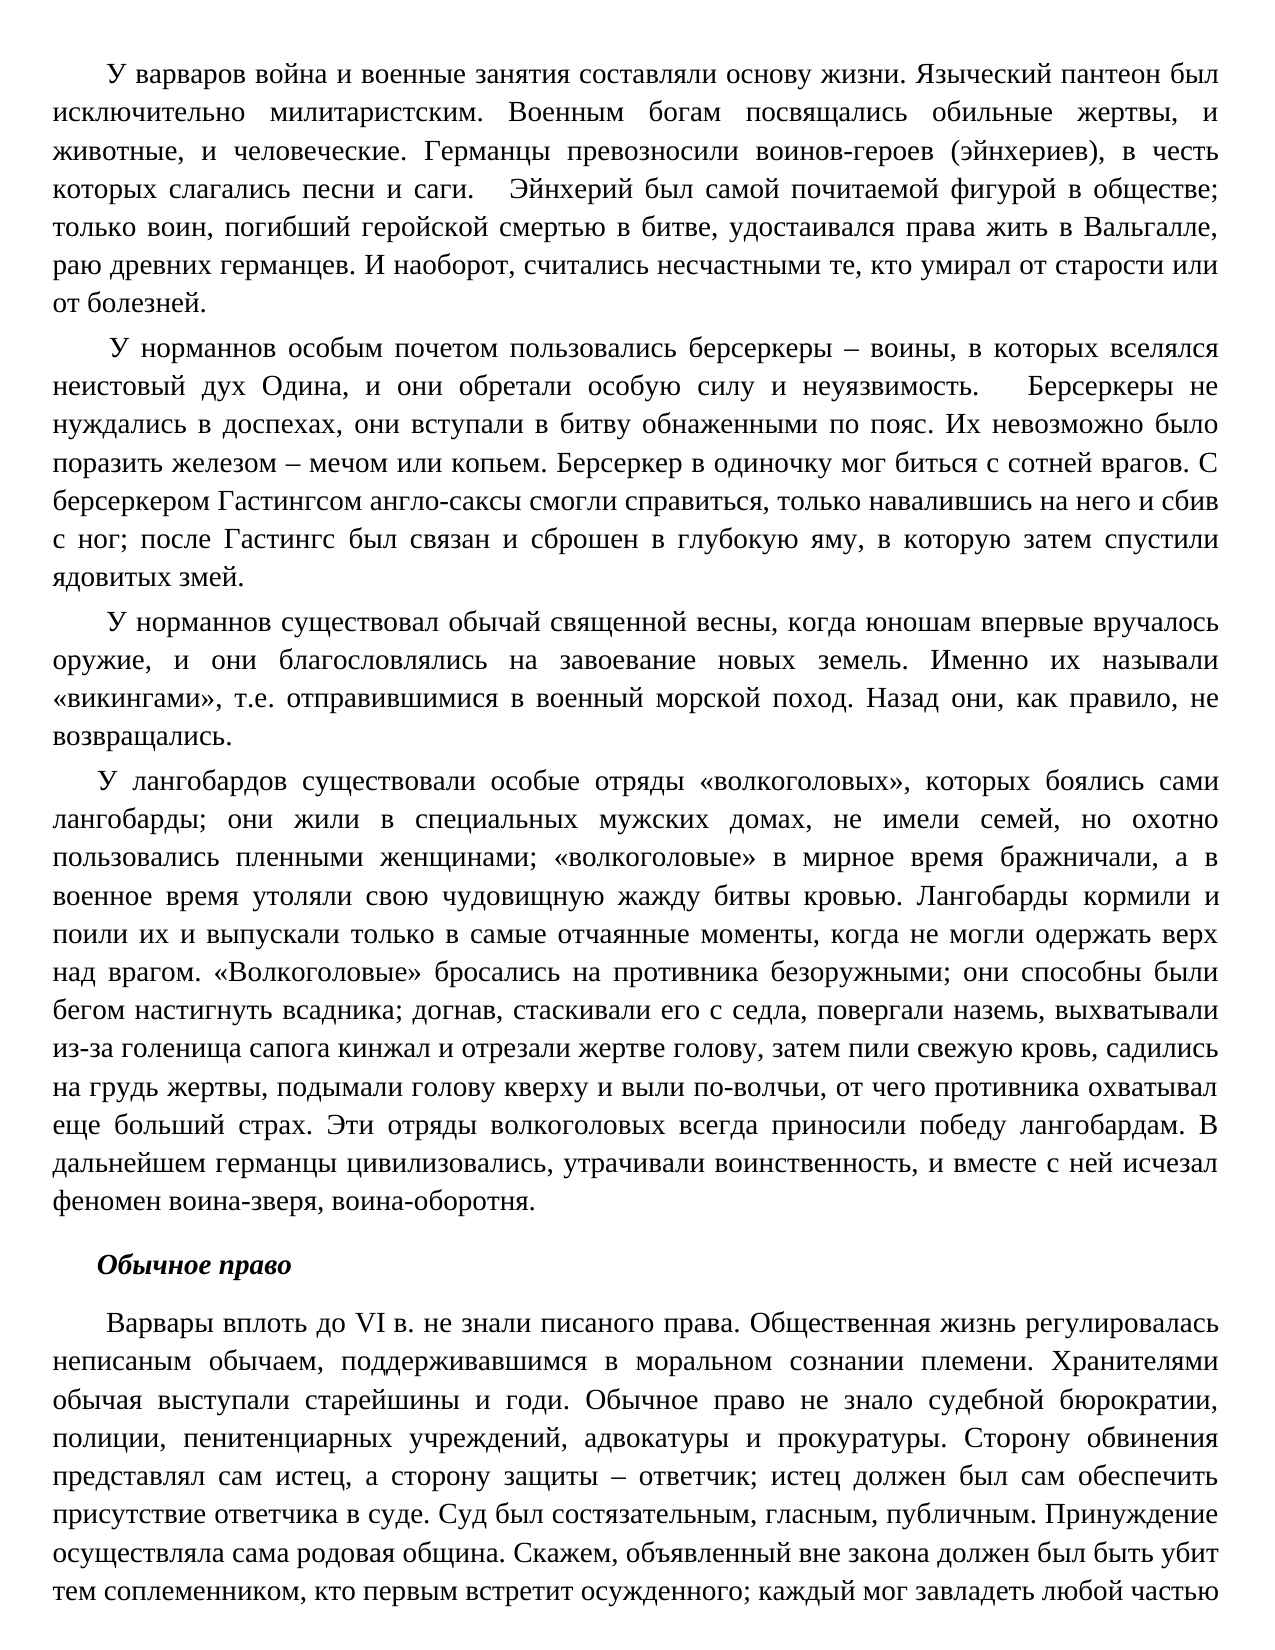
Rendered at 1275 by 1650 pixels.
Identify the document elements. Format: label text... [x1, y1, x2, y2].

text У варваров война и военные занятия составляли основу жизни. Языческий пантеон был исключительно милитаристским. Военным богам посвящались обильные жертвы, и животные, и человеческие. Германцы превозносили воинов-героев (эйнхериев), в честь которых слагались песни и саги. Эйнхерий был самой почитаемой фигурой в обществе; только воин, погибший геройской смертью в битве, удостаивался права жить в Вальгалле, раю древних германцев. И наоборот, считались несчастными те, кто умирал от старости или от болезней. [52, 56, 1220, 324]
text У норманнов особым почетом пользовались берсеркеры – воины, в которых вселялся неистовый дух Одина, и они обретали особую силу и неуязвимость. Берсеркеры не нуждались в доспехах, они вступали в битву обнаженными по пояс. Их невозможно было поразить железом – мечом или копьем. Берсеркер в одиночку мог биться с сотней врагов. С берсеркером Гастингсом англо-саксы смогли справиться, только навалившись на него и сбив с ног; после Гастингс был связан и сброшен в глубокую яму, в которую затем спустили ядовитых змей. [52, 330, 1220, 598]
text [52, 1305, 1220, 1611]
text У лангобардов существовали особые отряды «волкоголовых», которых боялись сами лангобарды; они жили в специальных мужских домах, не имели семей, но охотно пользовались пленными женщинами; «волкоголовые» в мирное время бражничали, а в военное время утоляли свою чудовищную жажду битвы кровью. Лангобарды кормили и поили их и выпускали только в самые отчаянные моменты, когда не могли одержать верх над врагом. «Волкоголовые» бросались на противника безоружными; они способны были бегом настигнуть всадника; догнав, стаскивали его с седла, повергали наземь, выхватывали из-за голенища сапога кинжал и отрезали жертве голову, затем пили свежую кровь, садились на грудь жертвы, подымали голову кверху и выли по-волчьи, от чего противника охватывал еще больший страх. Эти отряды волкоголовых всегда приносили победу лангобардам. В дальнейшем германцы цивилизовались, утрачивали воинственность, и вместе с ней исчезал феномен воина-зверя, воина-оборотня. [52, 763, 1220, 1222]
text Обычное право [97, 1247, 1237, 1280]
text У норманнов существовал обычай священной весны, когда юношам впервые вручалось оружие, и они благословлялись на завоевание новых земель. Именно их называли «викингами», т.е. отправившимися в военный морской поход. Назад они, как правило, не возвращались. [52, 604, 1220, 757]
